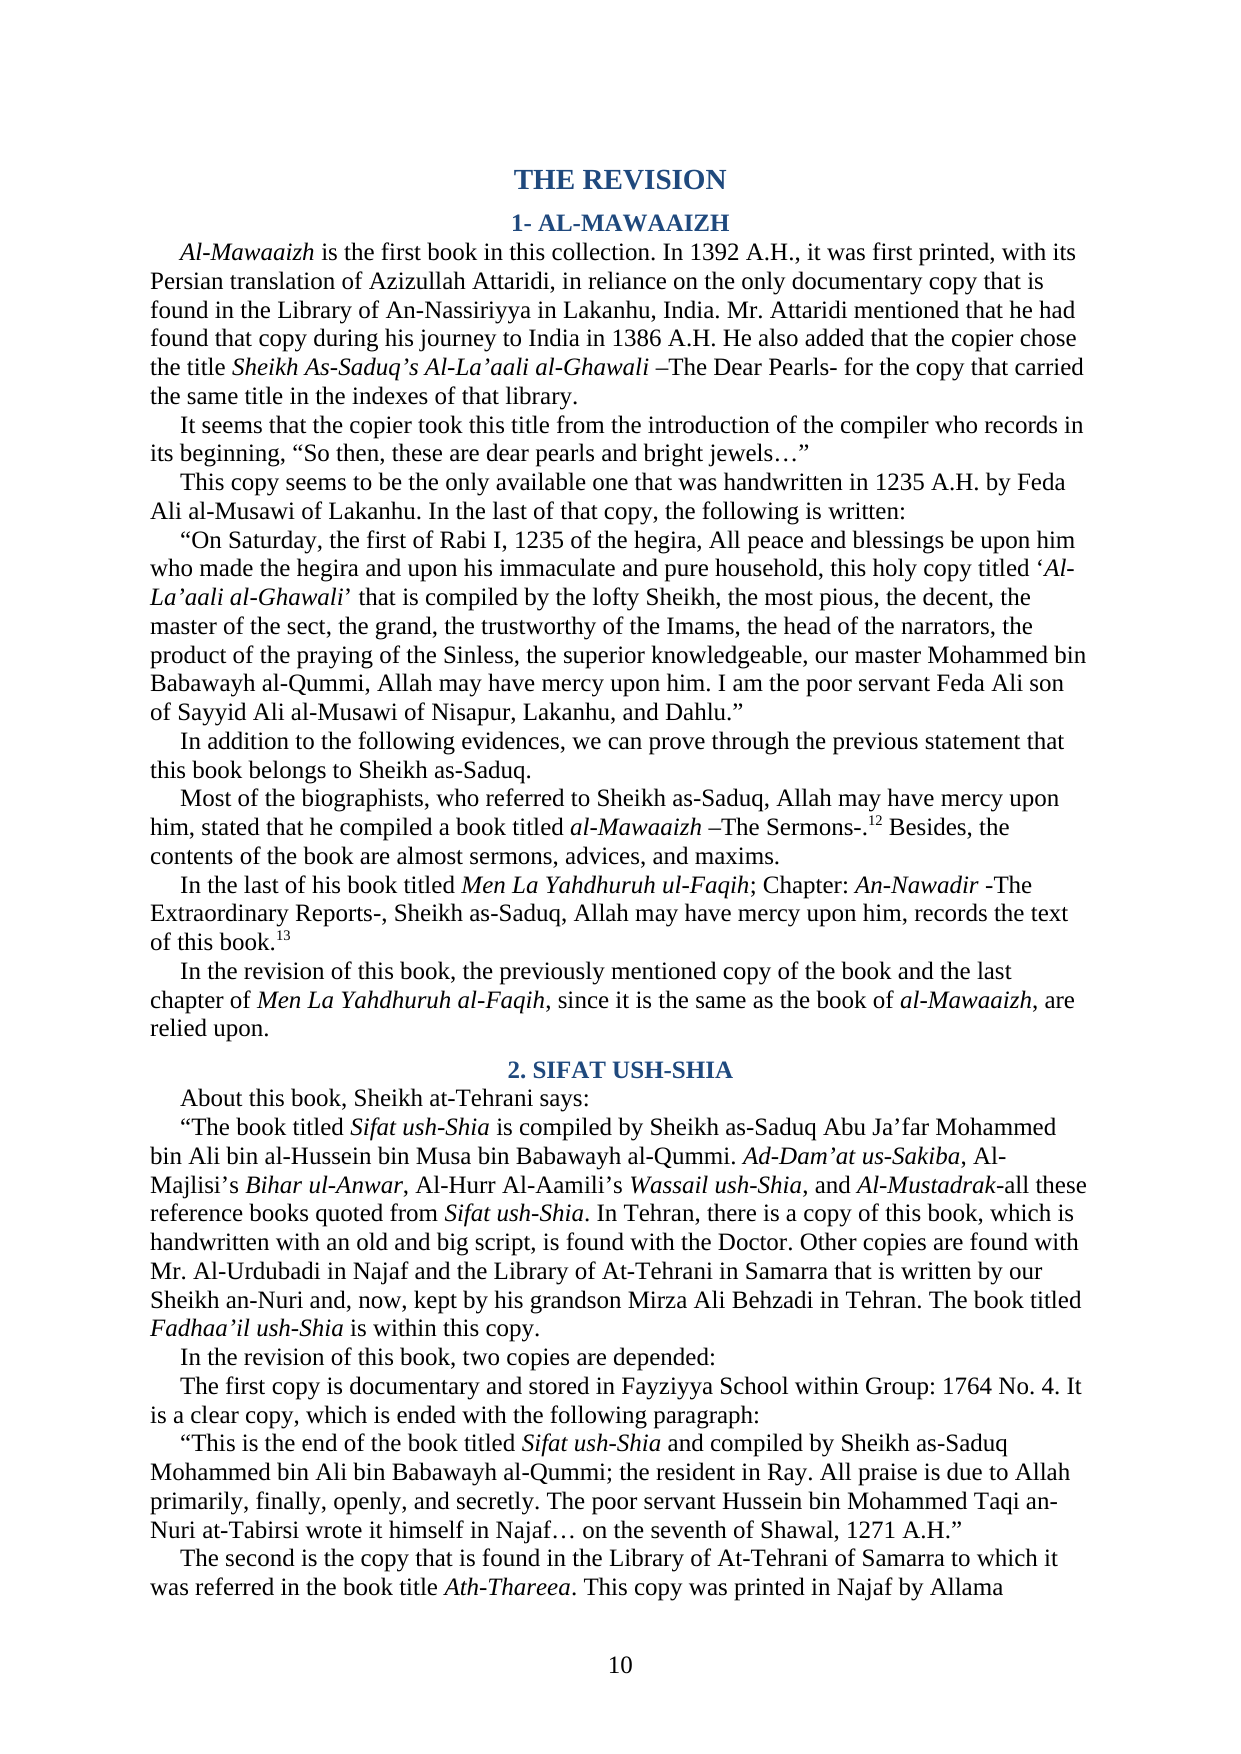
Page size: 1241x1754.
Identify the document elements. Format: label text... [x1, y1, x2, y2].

text In the revision of this book, two copies are depended: [150, 1342, 1090, 1371]
subtitle 2. SIFAT USH-SHIA [150, 1055, 1090, 1083]
text The first copy is documentary and stored in Fayziyya School within Group: 1764 No. 4. It is a clear copy, which is ended with the following paragraph: [150, 1371, 1090, 1428]
subtitle THE REVISION [150, 162, 1090, 196]
subtitle 1- AL-MAWAAIZH [150, 208, 1090, 237]
text “This is the end of the book titled Sifat ush-Shia and compiled by Sheikh as-Saduq Mohammed bin Ali bin Babawayh al-Qummi; the resident in Ray. All praise is due to Allah primarily, finally, openly, and secretly. The poor servant Hussein bin Mohammed Taqi an-Nuri at-Tabirsi wrote it himself in Najaf… on the seventh of Shawal, 1271 A.H.” [150, 1428, 1090, 1543]
text In the last of his book titled Men La Yahdhuruh ul-Faqih; Chapter: An-Nawadir -The Extraordinary Reports-, Sheikh as-Saduq, Allah may have mercy upon him, records the text of this book. [150, 870, 1090, 956]
text About this book, Sheikh at-Tehrani says: [150, 1083, 1090, 1112]
text It seems that the copier took this title from the introduction of the compiler who records in its beginning, “So then, these are dear pearls and bright jewels…” [150, 410, 1090, 467]
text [150, 1543, 1090, 1601]
text Most of the biographists, who referred to Sheikh as-Saduq, Allah may have mercy upon him, stated that he compiled a book titled al-Mawaaizh –The Sermons-. Besides, the contents of the book are almost sermons, advices, and maxims. [150, 783, 1090, 870]
text In addition to the following evidences, we can prove through the previous statement that this book belongs to Sheikh as-Saduq. [150, 726, 1090, 783]
text In the revision of this book, the previously mentioned copy of the book and the last chapter of Men La Yahdhuruh al-Faqih, since it is the same as the book of al-Mawaaizh, are relied upon. [150, 956, 1090, 1042]
text “The book titled Sifat ush-Shia is compiled by Sheikh as-Saduq Abu Ja’far Mohammed bin Ali bin al-Hussein bin Musa bin Babawayh al-Qummi. Ad-Dam’at us-Sakiba, Al-Majlisi’s Bihar ul-Anwar, Al-Hurr Al-Aamili’s Wassail ush-Shia, and Al-Mustadrak-all these reference books quoted from Sifat ush-Shia. In Tehran, there is a copy of this book, which is handwritten with an old and big script, is found with the Doctor. Other copies are found with Mr. Al-Urdubadi in Najaf and the Library of At-Tehrani in Samarra that is written by our Sheikh an-Nuri and, now, kept by his grandson Mirza Ali Behzadi in Tehran. The book titled Fadhaa’il ush-Shia is within this copy. [150, 1112, 1090, 1342]
text “On Saturday, the first of Rabi I, 1235 of the hegira, All peace and blessings be upon him who made the hegira and upon his immaculate and pure household, this holy copy titled ‘Al-La’aali al-Ghawali’ that is compiled by the lofty Sheikh, the most pious, the decent, the master of the sect, the grand, the trustworthy of the Imams, the head of the narrators, the product of the praying of the Sinless, the superior knowledgeable, our master Mohammed bin Babawayh al-Qummi, Allah may have mercy upon him. I am the poor servant Feda Ali son of Sayyid Ali al-Musawi of Nisapur, Lakanhu, and Dahlu.” [150, 525, 1090, 726]
text This copy seems to be the only available one that was handwritten in 1235 A.H. by Feda Ali al-Musawi of Lakanhu. In the last of that copy, the following is written: [150, 467, 1090, 525]
text Al-Mawaaizh is the first book in this collection. In 1392 A.H., it was first printed, with its Persian translation of Azizullah Attaridi, in reliance on the only documentary copy that is found in the Library of An-Nassiriyya in Lakanhu, India. Mr. Attaridi mentioned that he had found that copy during his journey to India in 1386 A.H. He also added that the copier chose the title Sheikh As-Saduq’s Al-La’aali al-Ghawali –The Dear Pearls- for the copy that carried the same title in the indexes of that library. [150, 237, 1090, 410]
